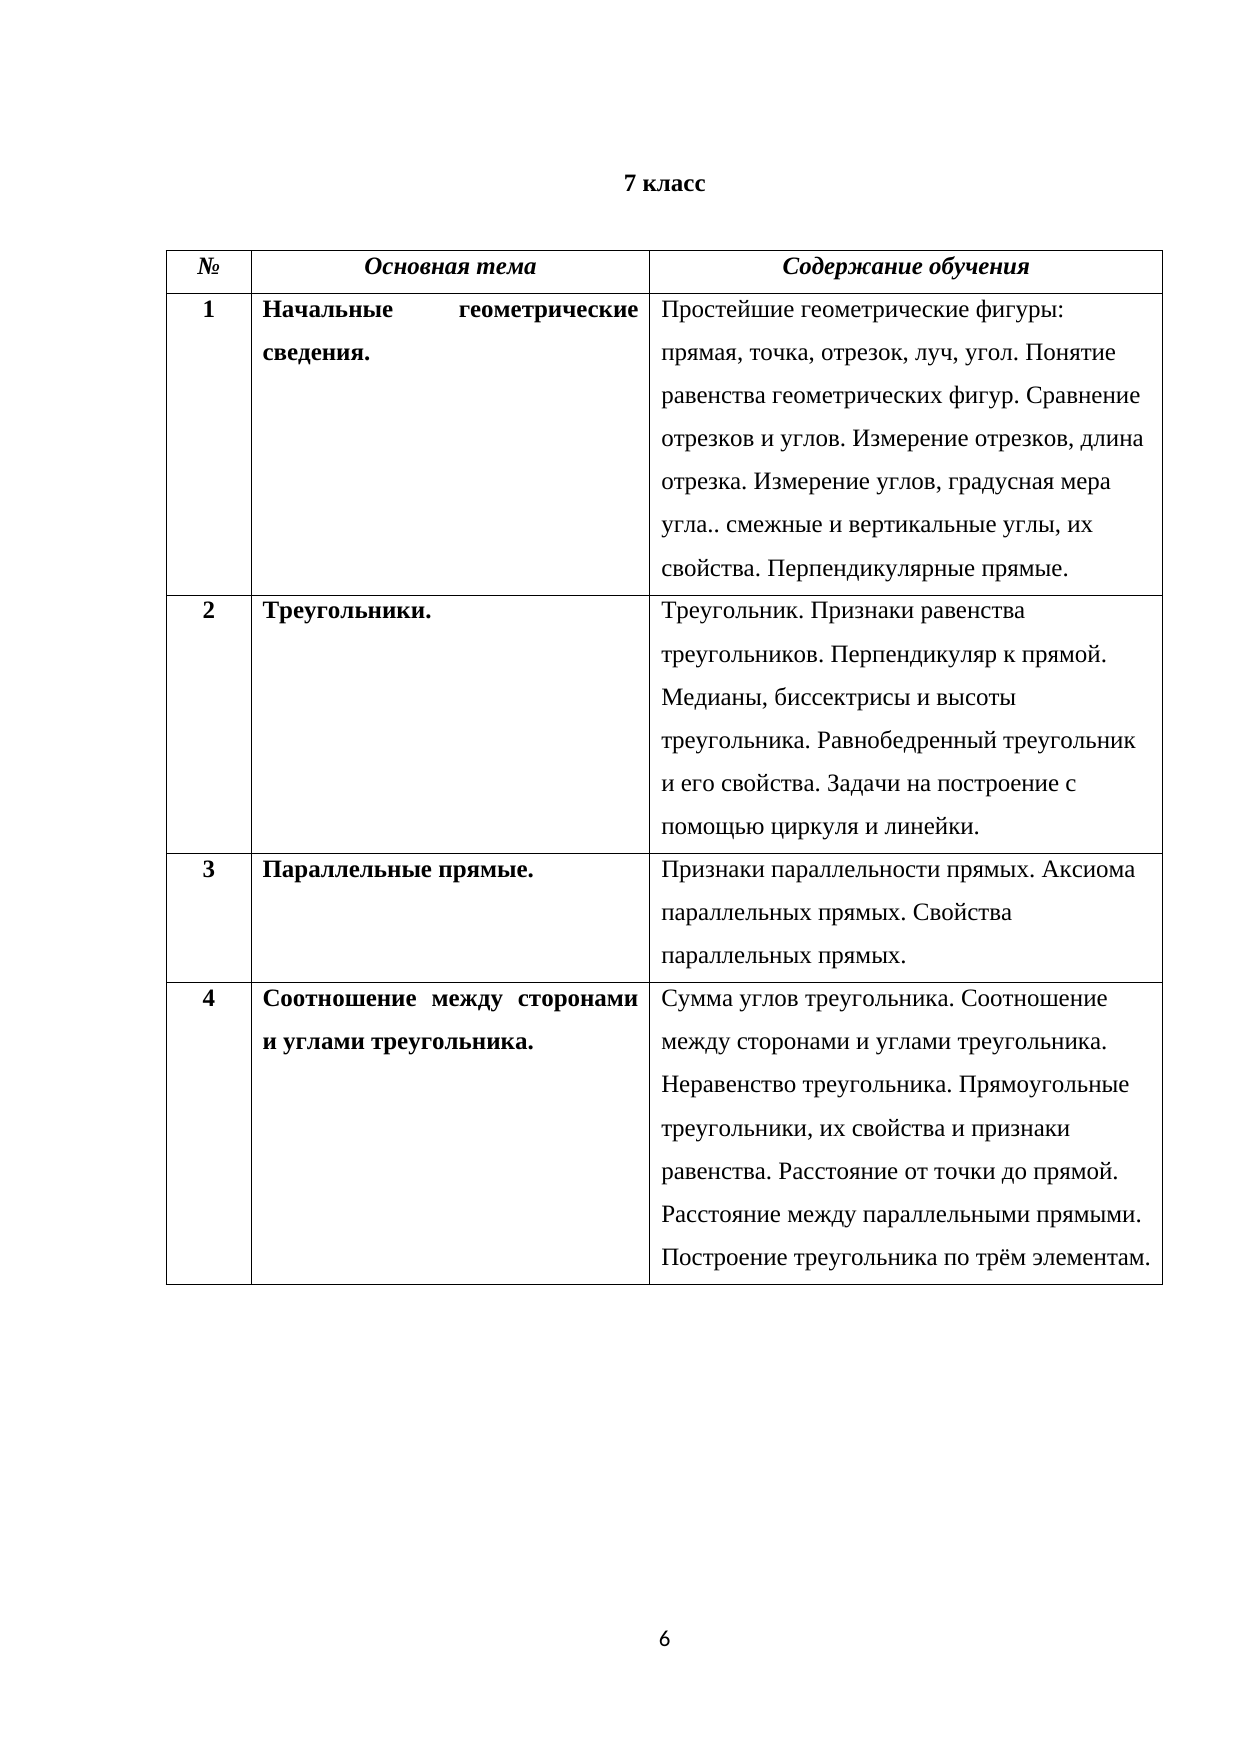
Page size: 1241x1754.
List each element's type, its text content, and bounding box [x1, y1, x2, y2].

table_cell Соотношение между сторонами и углами треугольника. [252, 983, 649, 1284]
table_cell Начальные геометрические сведения. [252, 294, 649, 594]
table_cell 1 [167, 294, 251, 594]
table_header Содержание обучения [650, 251, 1162, 293]
table_cell Сумма углов треугольника. Соотношение между сторонами и углами треугольника. Неравенство треугольника. Прямоугольные треугольники, их свойства и признаки равенства. Расстояние от точки до прямой. Расстояние между параллельными прямыми. Построение треугольника по трём элементам. [650, 983, 1162, 1284]
subtitle 7 класс [177, 168, 1152, 197]
table_cell 3 [167, 854, 251, 982]
table_cell 4 [167, 983, 251, 1284]
table_cell Простейшие геометрические фигуры: прямая, точка, отрезок, луч, угол. Понятие равенства геометрических фигур. Сравнение отрезков и углов. Измерение отрезков, длина отрезка. Измерение углов, градусная мера угла.. смежные и вертикальные углы, их свойства. Перпендикулярные прямые. [650, 294, 1162, 594]
table_cell 2 [167, 596, 251, 853]
table_cell Параллельные прямые. [252, 854, 649, 982]
table_header Основная тема [252, 251, 649, 293]
table_cell Треугольник. Признаки равенства треугольников. Перпендикуляр к прямой. Медианы, биссектрисы и высоты треугольника. Равнобедренный треугольник и его свойства. Задачи на построение с помощью циркуля и линейки. [650, 596, 1162, 853]
table_cell Признаки параллельности прямых. Аксиома параллельных прямых. Свойства параллельных прямых. [650, 854, 1162, 982]
table_cell Треугольники. [252, 596, 649, 853]
table_header № [167, 251, 251, 293]
